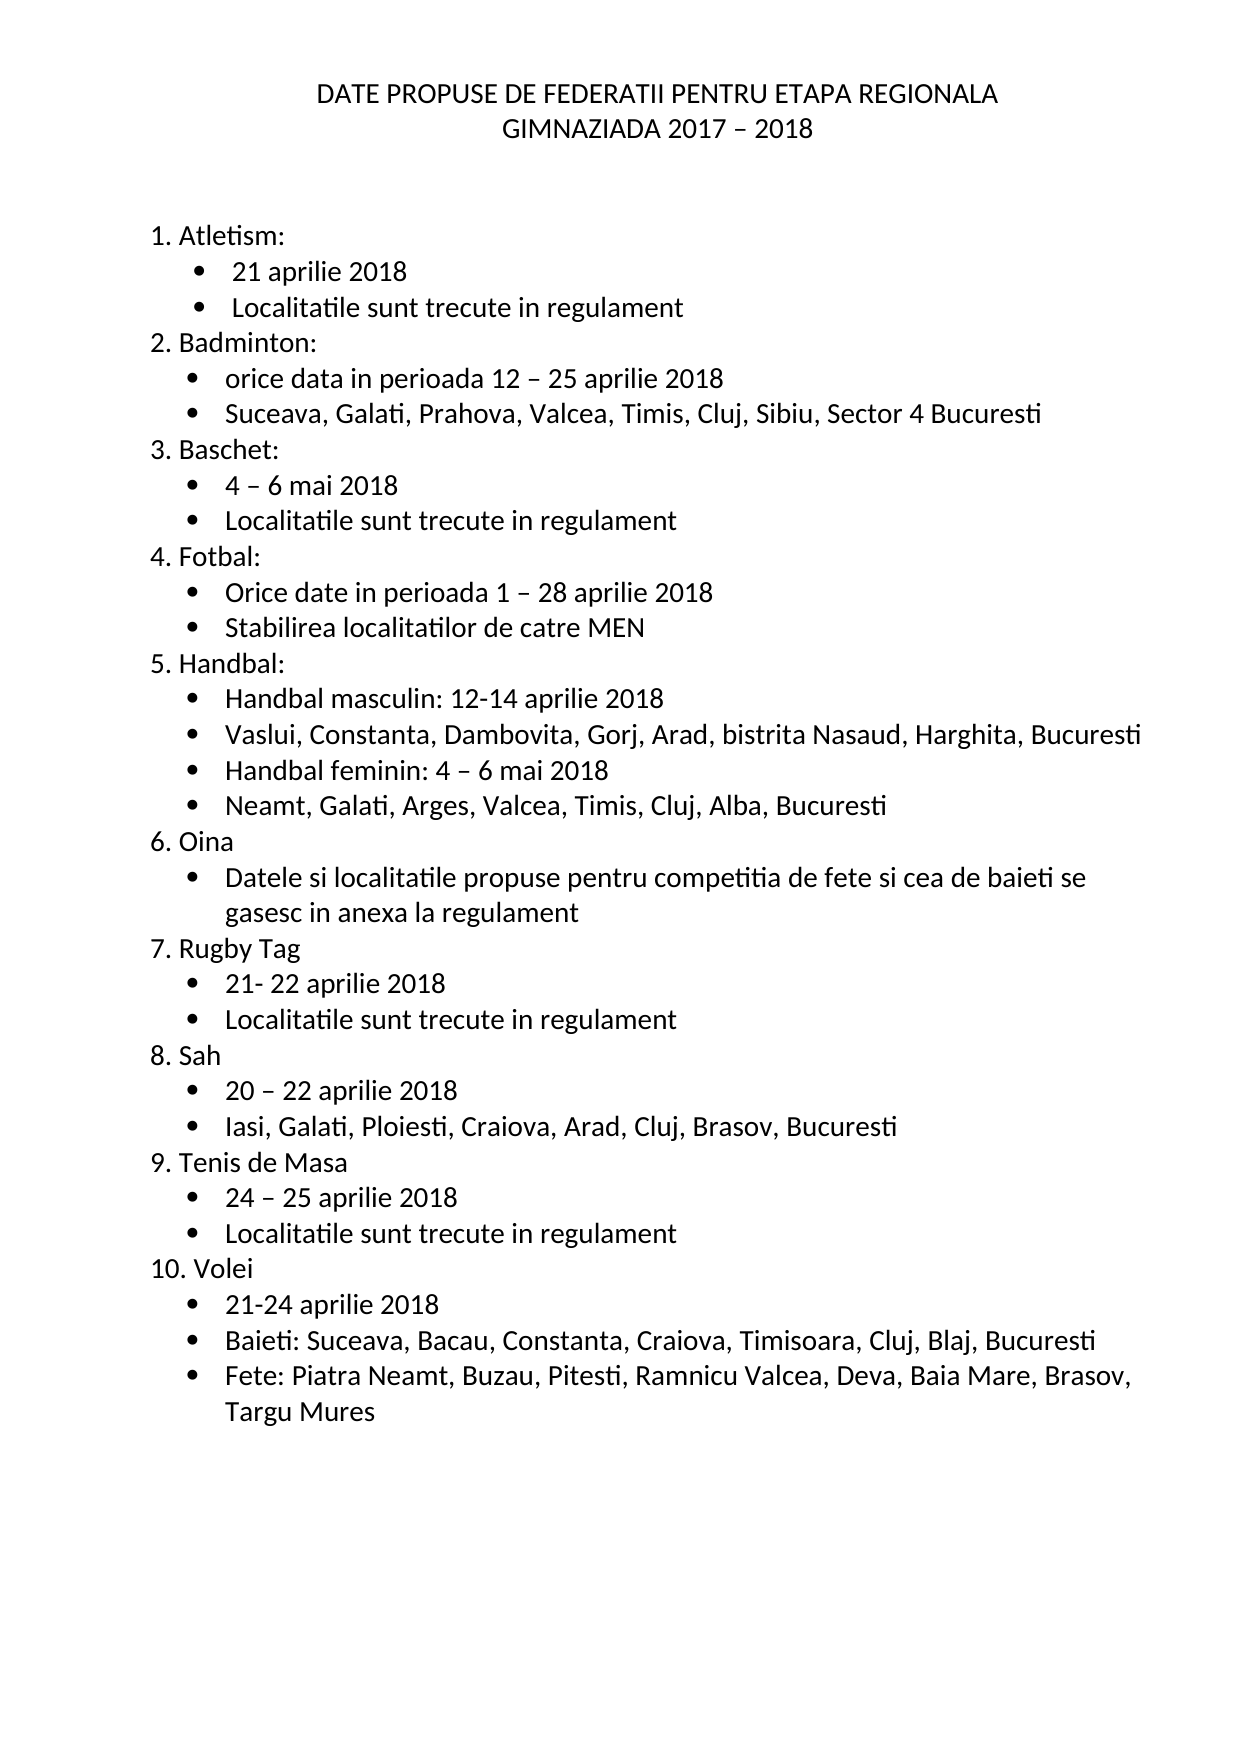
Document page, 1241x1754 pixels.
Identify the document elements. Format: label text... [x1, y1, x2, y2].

text 7. Rugby Tag [150, 930, 1165, 966]
list Iasi, Galati, Ploiesti, Craiova, Arad, Cluj, Brasov, Bucuresti [187, 1108, 1165, 1144]
text 6. Oina [150, 823, 1165, 859]
text 10. Volei [150, 1251, 1165, 1286]
list Localitatile sunt trecute in regulament [194, 289, 1165, 324]
list orice data in perioada 12 – 25 aprilie 2018 [187, 360, 1165, 396]
list Fete: Piatra Neamt, Buzau, Pitesti, Ramnicu Valcea, Deva, Baia Mare, Brasov, Targu Mures [187, 1357, 1165, 1429]
text 4. Fotbal: [150, 538, 1165, 574]
list Stabilirea localitatilor de catre MEN [187, 609, 1165, 645]
list Datele si localitatile propuse pentru competitia de fete si cea de baieti se gasesc in anexa la regulament [187, 859, 1165, 930]
text 9. Tenis de Masa [150, 1144, 1165, 1179]
list Localitatile sunt trecute in regulament [187, 1215, 1165, 1251]
list 20 – 22 aprilie 2018 [187, 1072, 1165, 1108]
list Localitatile sunt trecute in regulament [187, 502, 1165, 538]
list 24 – 25 aprilie 2018 [187, 1179, 1165, 1215]
text 1. Atletism: [150, 217, 1165, 253]
list Vaslui, Constanta, Dambovita, Gorj, Arad, bistrita Nasaud, Harghita, Bucuresti [187, 716, 1165, 752]
text DATE PROPUSE DE FEDERATII PENTRU ETAPA REGIONALA [150, 75, 1165, 111]
text 2. Badminton: [150, 324, 1165, 360]
list Suceava, Galati, Prahova, Valcea, Timis, Cluj, Sibiu, Sector 4 Bucuresti [187, 396, 1165, 431]
list 21 aprilie 2018 [194, 253, 1165, 289]
list Handbal masculin: 12-14 aprilie 2018 [187, 681, 1165, 716]
list 4 – 6 mai 2018 [187, 467, 1165, 502]
list Neamt, Galati, Arges, Valcea, Timis, Cluj, Alba, Bucuresti [187, 787, 1165, 823]
text 5. Handbal: [150, 645, 1165, 681]
text 8. Sah [150, 1037, 1165, 1072]
list 21- 22 aprilie 2018 [187, 966, 1165, 1001]
list Handbal feminin: 4 – 6 mai 2018 [187, 752, 1165, 787]
list 21-24 aprilie 2018 [187, 1286, 1165, 1322]
list Baieti: Suceava, Bacau, Constanta, Craiova, Timisoara, Cluj, Blaj, Bucuresti [187, 1322, 1165, 1357]
text GIMNAZIADA 2017 – 2018 [150, 111, 1165, 146]
list Localitatile sunt trecute in regulament [187, 1001, 1165, 1037]
list Orice date in perioada 1 – 28 aprilie 2018 [187, 574, 1165, 609]
text 3. Baschet: [150, 431, 1165, 467]
